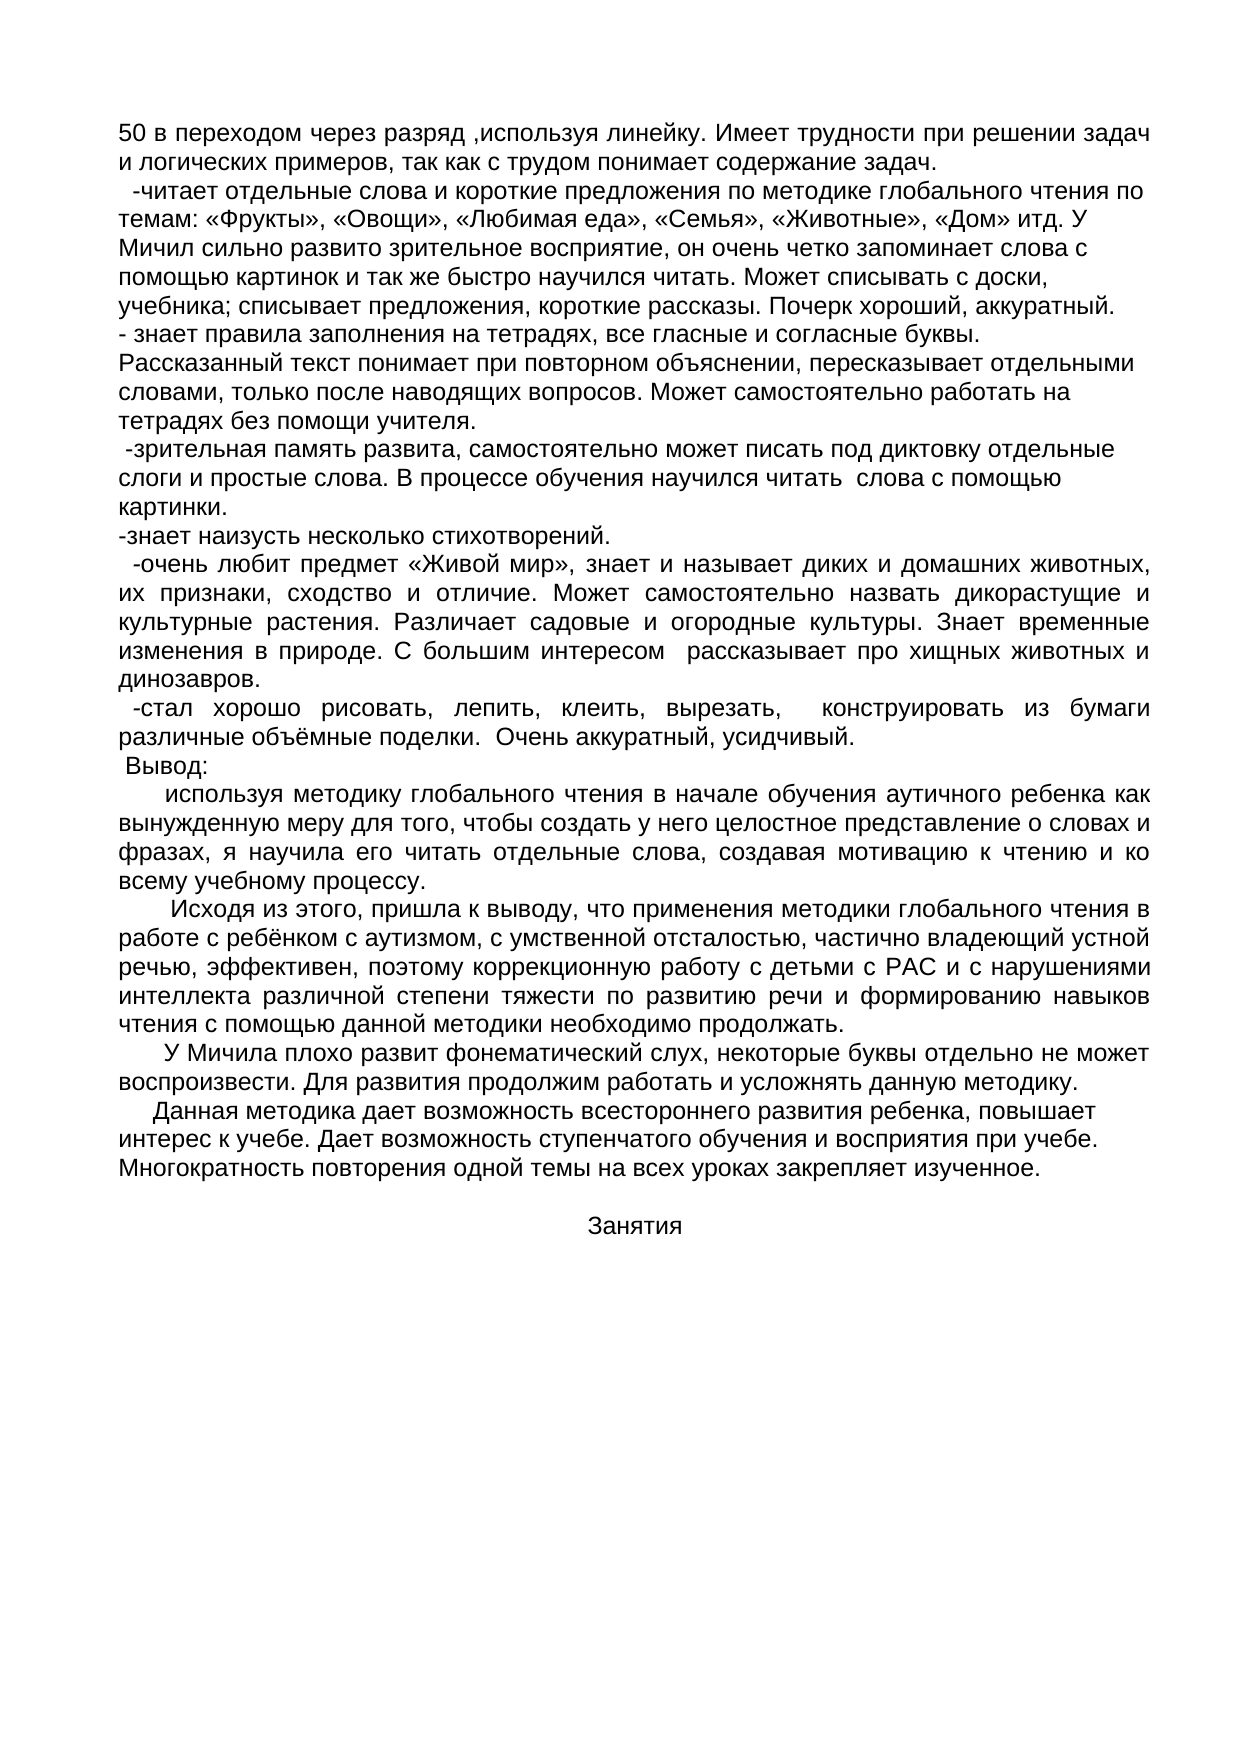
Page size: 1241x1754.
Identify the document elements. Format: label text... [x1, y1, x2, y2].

text - знает правила заполнения на тетрадях, все гласные и согласные буквы. Рассказанный текст понимает при повторном объяснении, пересказывает отдельными словами, только после наводящих вопросов. Может самостоятельно работать на тетрадях без помощи учителя. [118, 319, 1152, 434]
text Данная методика дает возможность всестороннего развития ребенка, повышает интерес к учебе. Дает возможность ступенчатого обучения и восприятия при учебе. Многократность повторения одной темы на всех уроках закрепляет изученное. [118, 1096, 1152, 1182]
text У Мичила плохо развит фонематический слух, некоторые буквы отдельно не может воспроизвести. Для развития продолжим работать и усложнять данную методику. [118, 1038, 1152, 1096]
text -знает наизусть несколько стихотворений. [118, 521, 1152, 549]
text -читает отдельные слова и короткие предложения по методике глобального чтения по темам: «Фрукты», «Овощи», «Любимая еда», «Семья», «Животные», «Дом» итд. У Мичил сильно развито зрительное восприятие, он очень четко запоминает слова с помощью картинок и так же быстро научился читать. Может списывать с доски, учебника; списывает предложения, короткие рассказы. Почерк хороший, аккуратный. [118, 176, 1152, 319]
text -зрительная память развита, самостоятельно может писать под диктовку отдельные слоги и простые слова. В процессе обучения научился читать слова с помощью картинки. [118, 434, 1152, 521]
text используя методику глобального чтения в начале обучения аутичного ребенка как вынужденную меру для того, чтобы создать у него целостное представление о словах и фразах, я научила его читать отдельные слова, создавая мотивацию к чтению и ко всему учебному процессу. [118, 779, 1152, 894]
text Занятия [118, 1211, 1152, 1239]
text -очень любит предмет «Живой мир», знает и называет диких и домашних животных, их признаки, сходство и отличие. Может самостоятельно назвать дикорастущие и культурные растения. Различает садовые и огородные культуры. Знает временные изменения в природе. С большим интересом рассказывает про хищных животных и динозавров. [118, 549, 1152, 693]
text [118, 118, 1152, 176]
text Исходя из этого, пришла к выводу, что применения методики глобального чтения в работе с ребёнком с аутизмом, с умственной отсталостью, частично владеющий устной речью, эффективен, поэтому коррекционную работу с детьми с РАС и с нарушениями интеллекта различной степени тяжести по развитию речи и формированию навыков чтения с помощью данной методики необходимо продолжать. [118, 894, 1152, 1038]
text Вывод: [118, 751, 1152, 779]
text -стал хорошо рисовать, лепить, клеить, вырезать, конструировать из бумаги различные объёмные поделки. Очень аккуратный, усидчивый. [118, 693, 1152, 751]
